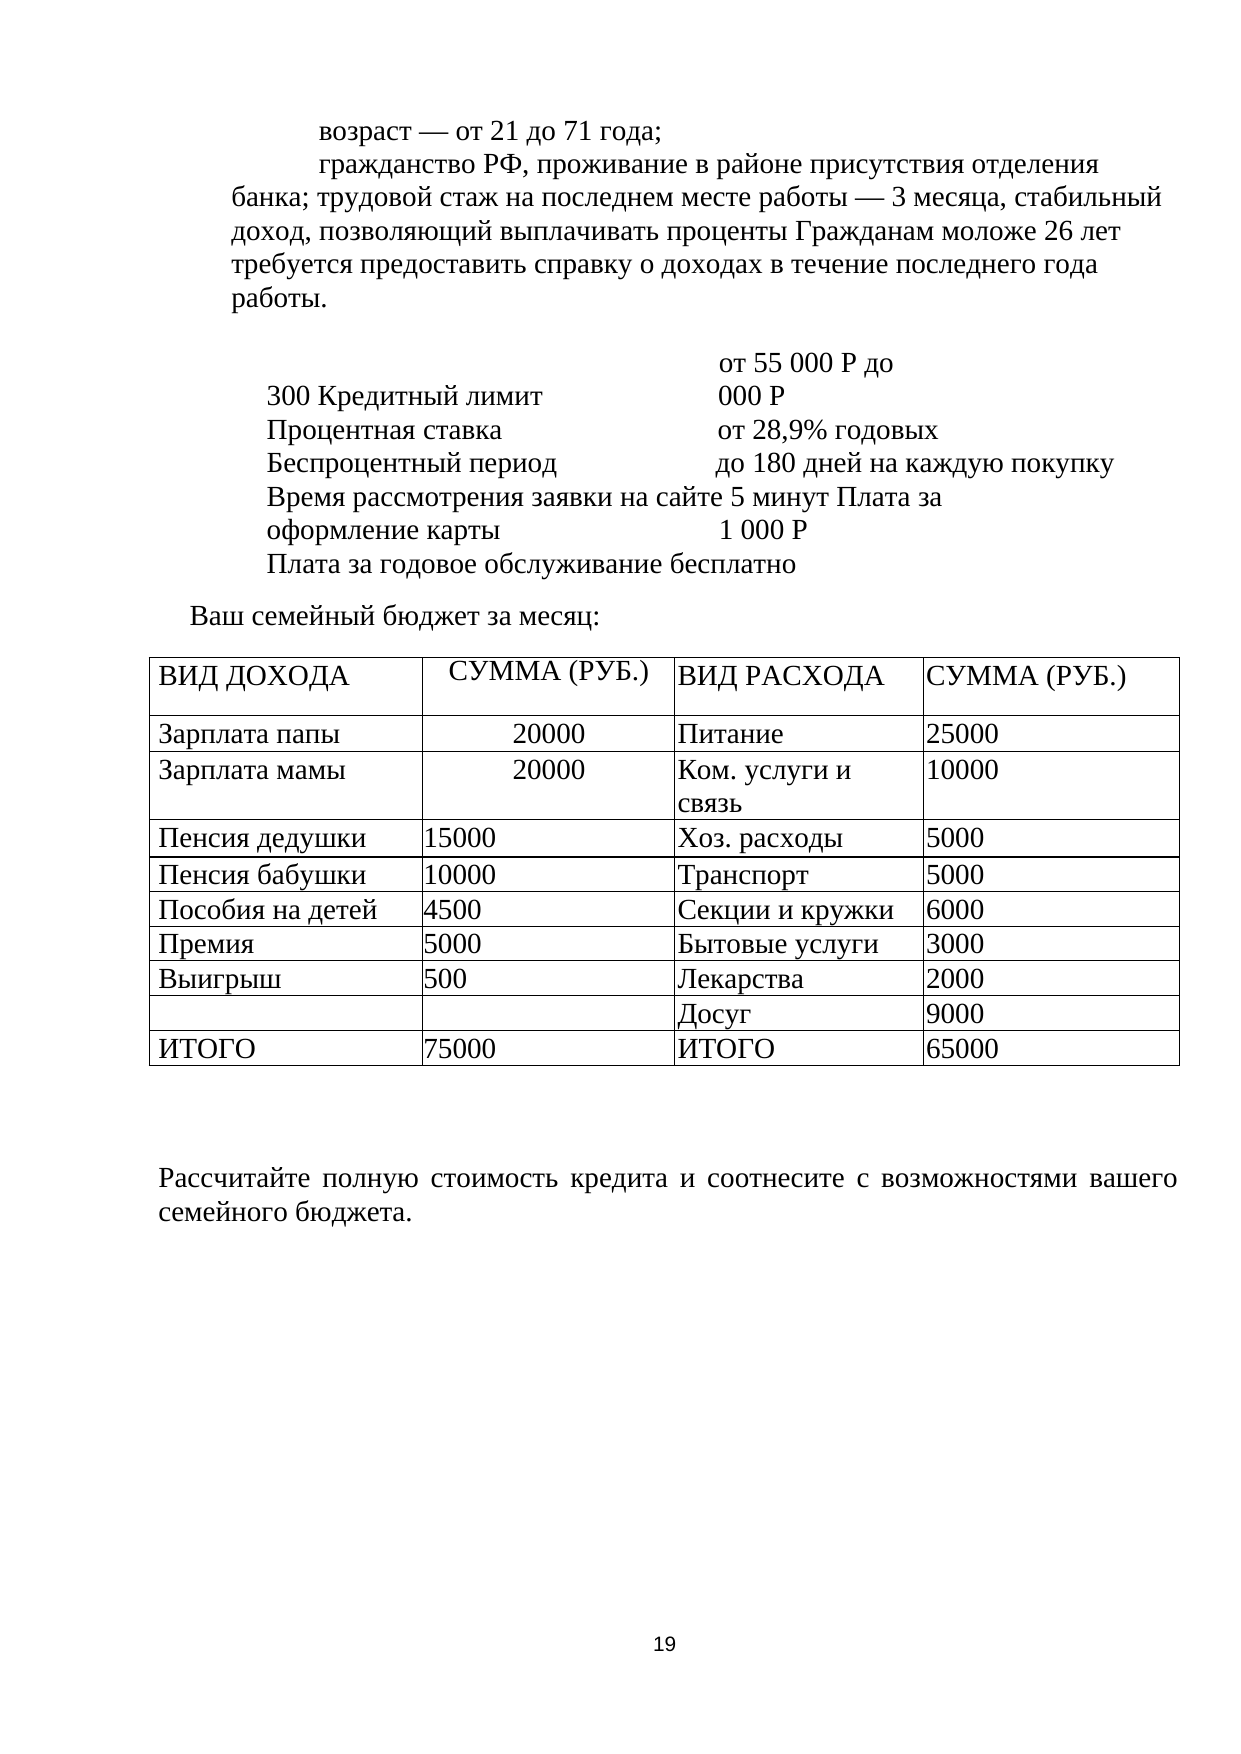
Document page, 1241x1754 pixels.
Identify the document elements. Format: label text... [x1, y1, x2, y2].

text Ваш семейный бюджет за месяц: [189, 603, 1181, 631]
table_cell Бытовые услуги [675, 927, 923, 960]
table_cell Лекарства [675, 961, 923, 995]
table_cell 20000 [423, 752, 674, 819]
table_header СУММА (РУБ.) [924, 658, 1179, 715]
table_cell 10000 [423, 858, 674, 891]
text гражданство РФ, проживание в районе присутствия отделения банка; трудовой стаж на последнем месте работы — 3 месяца, стабильный доход, позволяющий выплачивать проценты Гражданам моложе 26 лет требуется предоставить справку о доходах в течение последнего года работы. [231, 146, 1179, 314]
table_cell 25000 [924, 716, 1179, 751]
table_cell Секции и кружки [675, 892, 923, 926]
table_cell Досуг [675, 996, 923, 1030]
table_cell Хоз. расходы [675, 820, 923, 856]
table_header ВИД ДОХОДА [150, 658, 422, 715]
table_cell ИТОГО [675, 1031, 923, 1065]
text Время рассмотрения заявки на сайте 5 минут Плата за оформление карты 1 000 Р [266, 479, 1044, 546]
table_cell [150, 996, 422, 1030]
table_cell Премия [150, 927, 422, 960]
table_cell Пенсия дедушки [150, 820, 422, 856]
table_cell Питание [675, 716, 923, 751]
table_cell 2000 [924, 961, 1179, 995]
table_header СУММА (РУБ.) [423, 658, 674, 715]
table_cell 3000 [924, 927, 1179, 960]
table_cell 500 [423, 961, 674, 995]
table_cell 20000 [423, 716, 674, 751]
table_header ВИД РАСХОДА [675, 658, 923, 715]
table_cell 65000 [924, 1031, 1179, 1065]
table_cell ИТОГО [150, 1031, 422, 1065]
table_cell 15000 [423, 820, 674, 856]
table_cell 6000 [924, 892, 1179, 926]
table_cell 10000 [924, 752, 1179, 819]
table_cell 5000 [924, 858, 1179, 891]
text возраст — от 21 до 71 года; [231, 118, 1181, 146]
table_cell Транспорт [675, 858, 923, 891]
table_cell 5000 [924, 820, 1179, 856]
table_cell 5000 [423, 927, 674, 960]
table_cell [423, 996, 674, 1030]
text Процентная ставка от 28,9% годовых [266, 412, 1181, 446]
text Рассчитайте полную стоимость кредита и соотнесите с возможностями вашего семейного бюджета. [158, 1161, 1179, 1228]
table_cell 75000 [423, 1031, 674, 1065]
table_cell Пособия на детей [150, 892, 422, 926]
table_cell Зарплата папы [150, 716, 422, 751]
text от 55 000 Р до 300 Кредитный лимит 000 Р [266, 345, 910, 412]
table_cell 4500 [423, 892, 674, 926]
table_cell Выигрыш [150, 961, 422, 995]
table_cell Зарплата мамы [150, 752, 422, 819]
table_cell Пенсия бабушки [150, 858, 422, 891]
text Беспроцентный период до 180 дней на каждую покупку [266, 446, 1181, 479]
table_cell 9000 [924, 996, 1179, 1030]
text Плата за годовое обслуживание бесплатно [266, 546, 1181, 580]
table_cell Ком. услуги и связь [675, 752, 923, 819]
